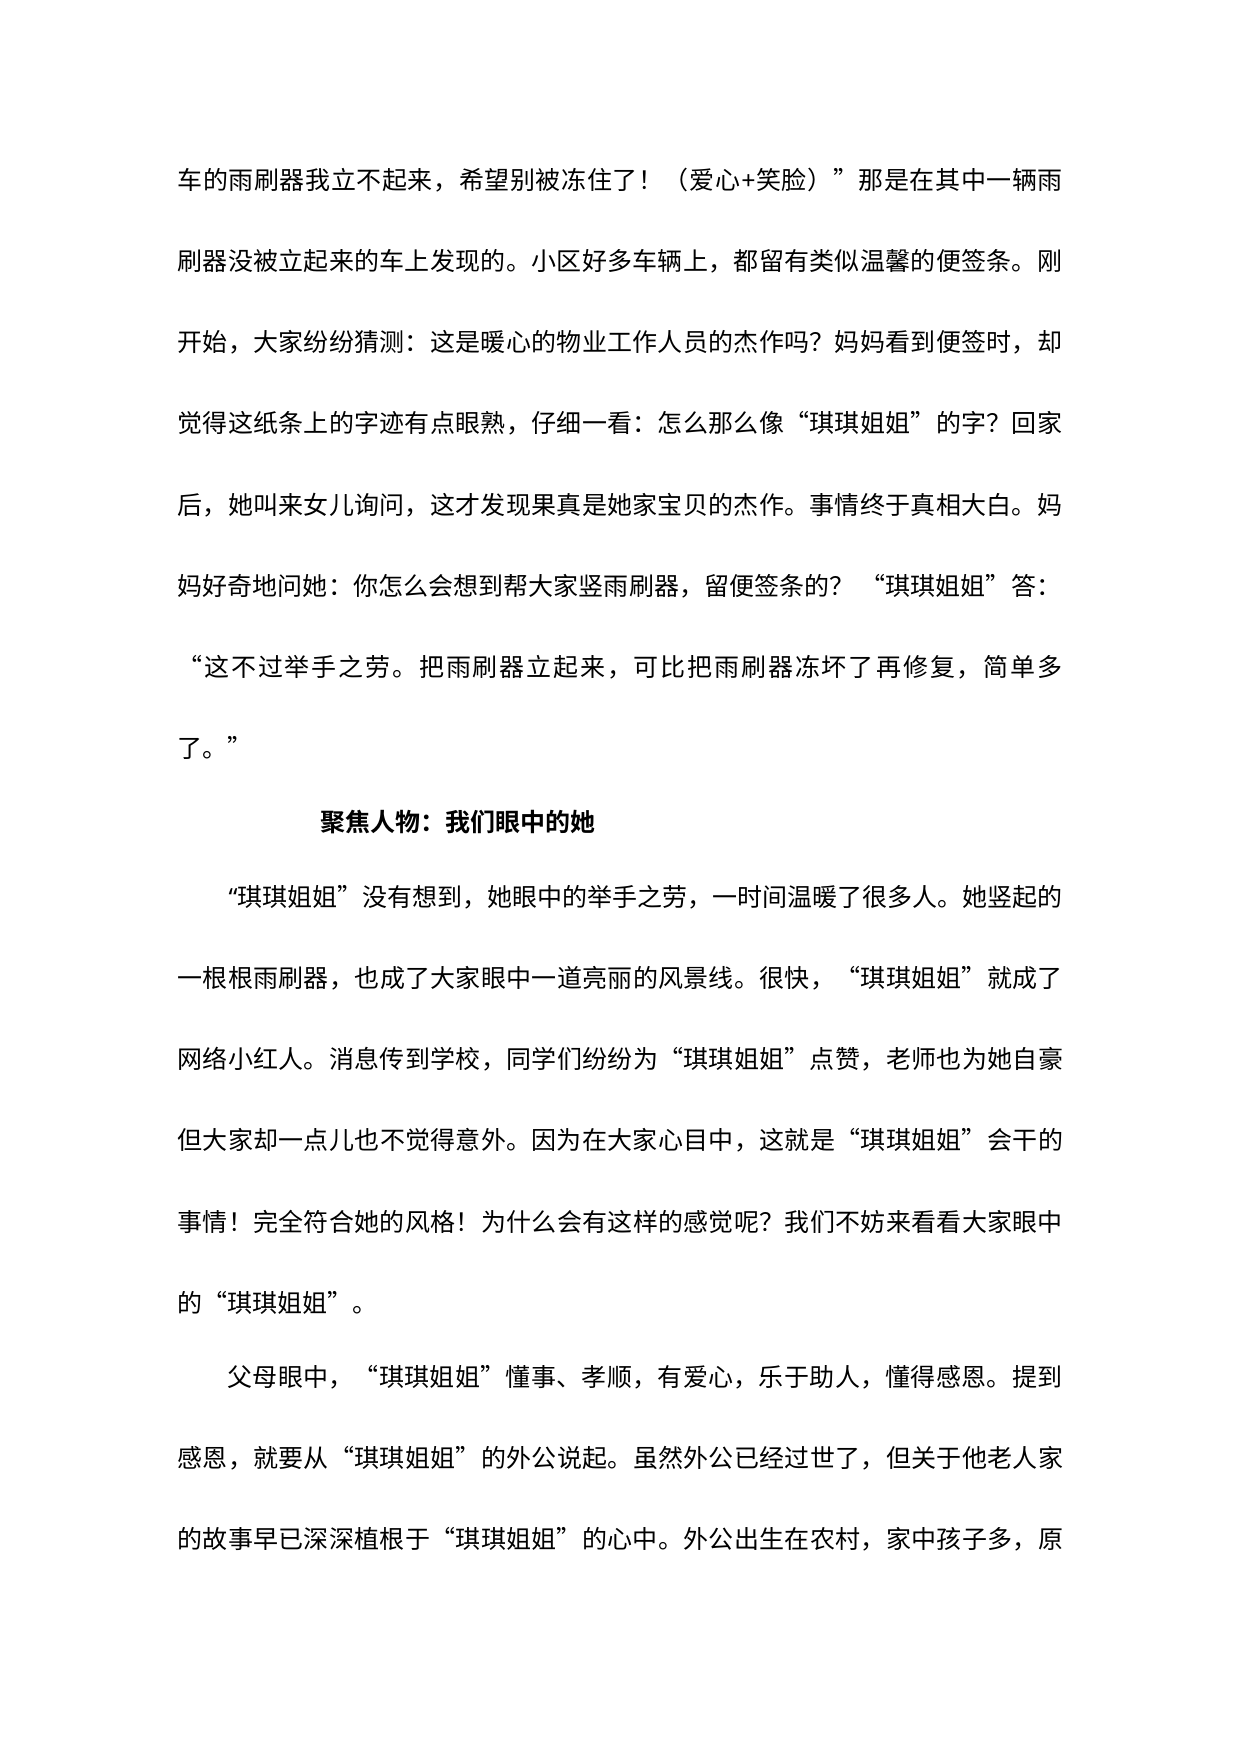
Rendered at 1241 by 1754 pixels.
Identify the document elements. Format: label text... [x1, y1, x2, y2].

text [177, 146, 1063, 779]
text “琪琪姐姐”没有想到，她眼中的举手之劳，一时间温暖了很多人。她竖起的一根根雨刷器，也成了大家眼中一道亮丽的风景线。很快，“琪琪姐姐”就成了网络小红人。消息传到学校，同学们纷纷为“琪琪姐姐”点赞，老师也为她自豪。但大家却一点儿也不觉得意外。因为在大家心目中，这就是“琪琪姐姐”会干的事情！完全符合她的风格！为什么会有这样的感觉呢？我们不妨来看看大家眼中的“琪琪姐姐”。 [177, 863, 1063, 1334]
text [177, 1343, 1063, 1570]
text 聚焦人物：我们眼中的她 [177, 788, 1063, 853]
